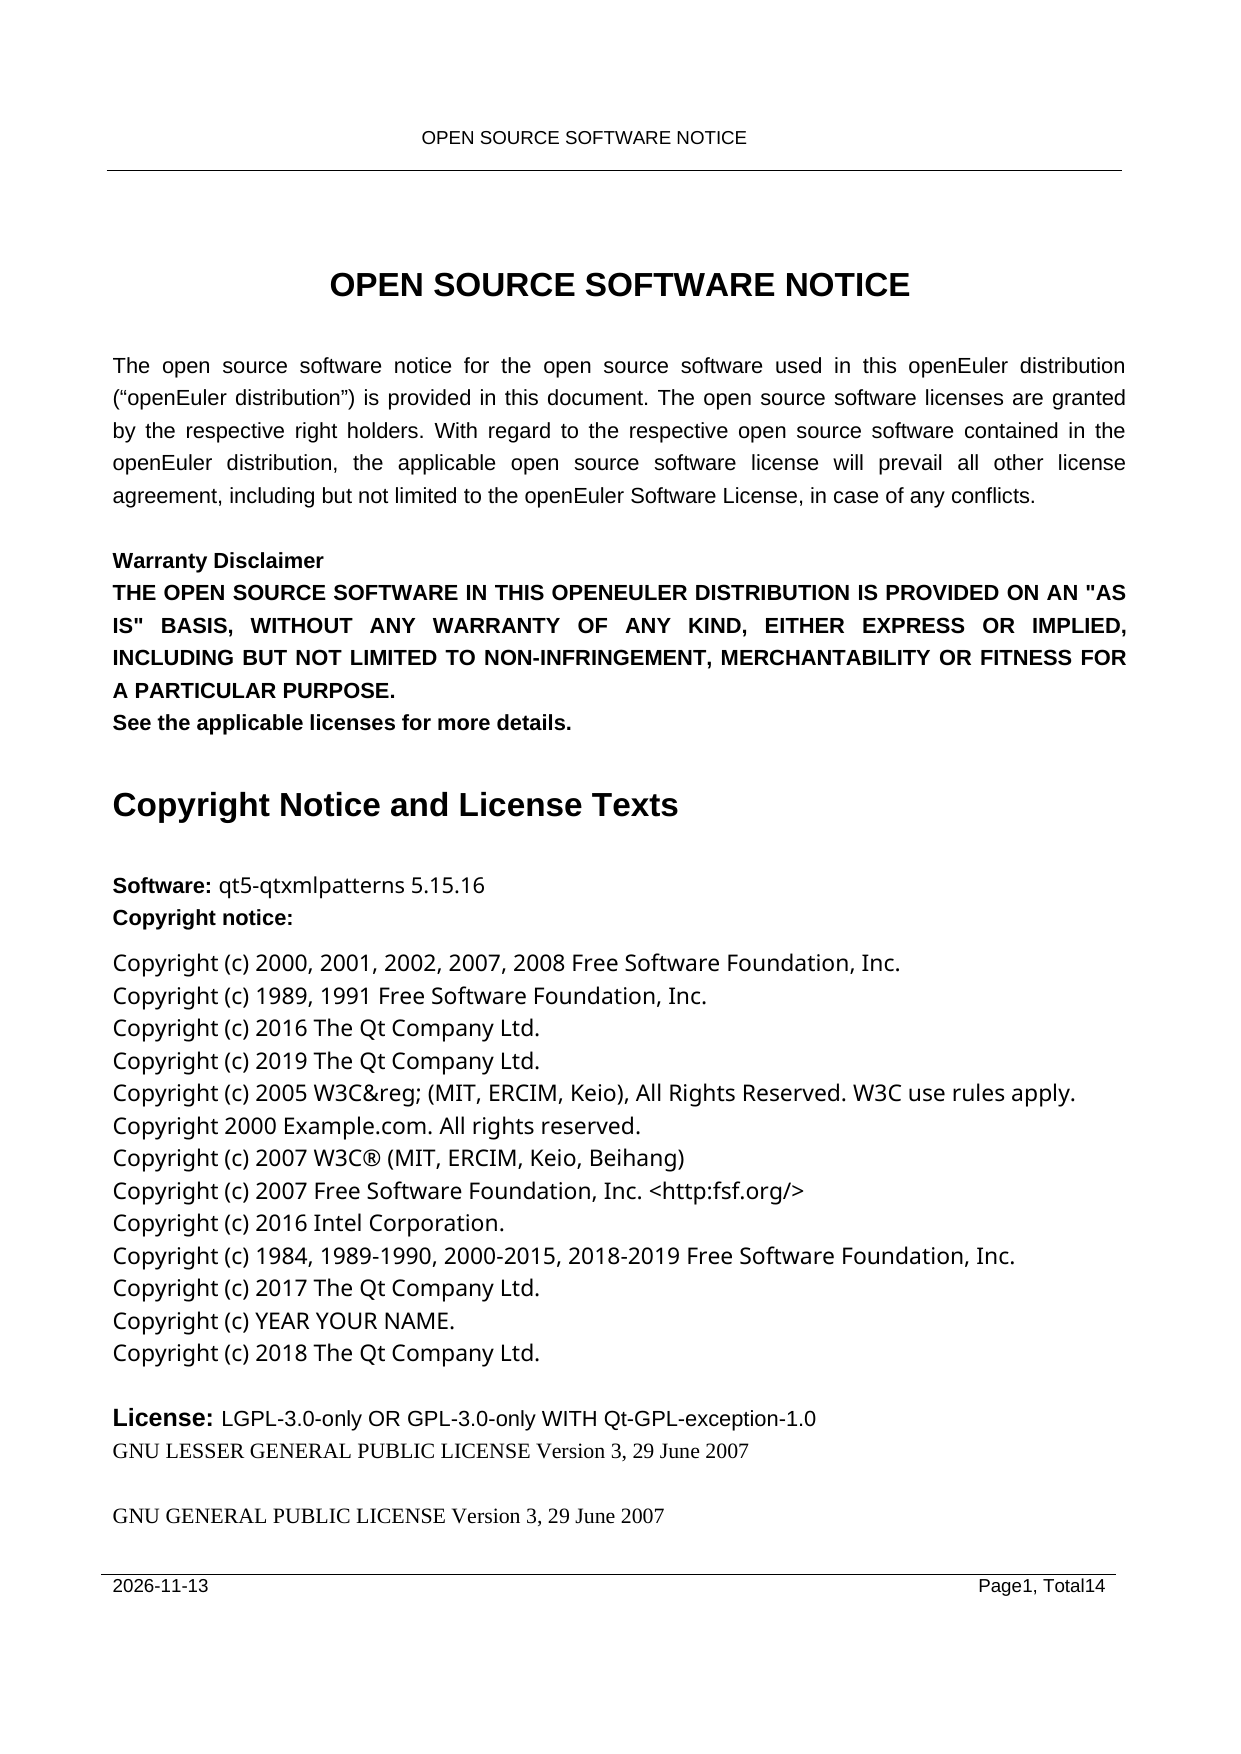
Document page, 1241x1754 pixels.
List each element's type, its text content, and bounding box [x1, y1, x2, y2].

title Software: qt5-qtxmlpatterns 5.15.16 [112, 869, 1128, 901]
text Copyright Notice and License Texts [112, 771, 1128, 836]
text OPEN SOURCE SOFTWARE NOTICE [112, 251, 1128, 316]
text Copyright notice: [112, 901, 1128, 934]
text License: LGPL-3.0-only OR GPL-3.0-only WITH Qt-GPL-exception-1.0 [112, 1402, 1128, 1434]
text The open source software notice for the open source software used in this openEuler distribution (“openEuler distribution”) is provided in this document. The open source software licenses are granted by the respective right holders. With regard to the respective open source software contained in the openEuler distribution, the applicable open source software license will prevail all other license agreement, including but not limited to the openEuler Software License, in case of any conflicts. [112, 349, 1128, 511]
text THE OPEN SOURCE SOFTWARE IN THIS OPENEULER DISTRIBUTION IS PROVIDED ON AN "AS IS" BASIS, WITHOUT ANY WARRANTY OF ANY KIND, EITHER EXPRESS OR IMPLIED, INCLUDING BUT NOT LIMITED TO NON-INFRINGEMENT, MERCHANTABILITY OR FITNESS FOR A PARTICULAR PURPOSE. See the applicable licenses for more details. [112, 576, 1128, 739]
text Warranty Disclaimer [112, 544, 1128, 576]
text Copyright (c) 2000, 2001, 2002, 2007, 2008 Free Software Foundation, Inc. Copyright (c) 1989, 1991 Free Software Foundation, Inc. Copyright (c) 2016 The Qt Company Ltd. Copyright (c) 2019 The Qt Company Ltd. Copyright (c) 2005 W3C&reg; (MIT, ERCIM, Keio), All Rights Reserved. W3C use rules apply. Copyright 2000 Example.com. All rights reserved. Copyright (c) 2007 W3C® (MIT, ERCIM, Keio, Beihang) Copyright (c) 2007 Free Software Foundation, Inc. <http:fsf.org/> Copyright (c) 2016 Intel Corporation. Copyright (c) 1984, 1989-1990, 2000-2015, 2018-2019 Free Software Foundation, Inc. Copyright (c) 2017 The Qt Company Ltd. Copyright (c) YEAR YOUR NAME. Copyright (c) 2018 The Qt Company Ltd. [112, 947, 1128, 1402]
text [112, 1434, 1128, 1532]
